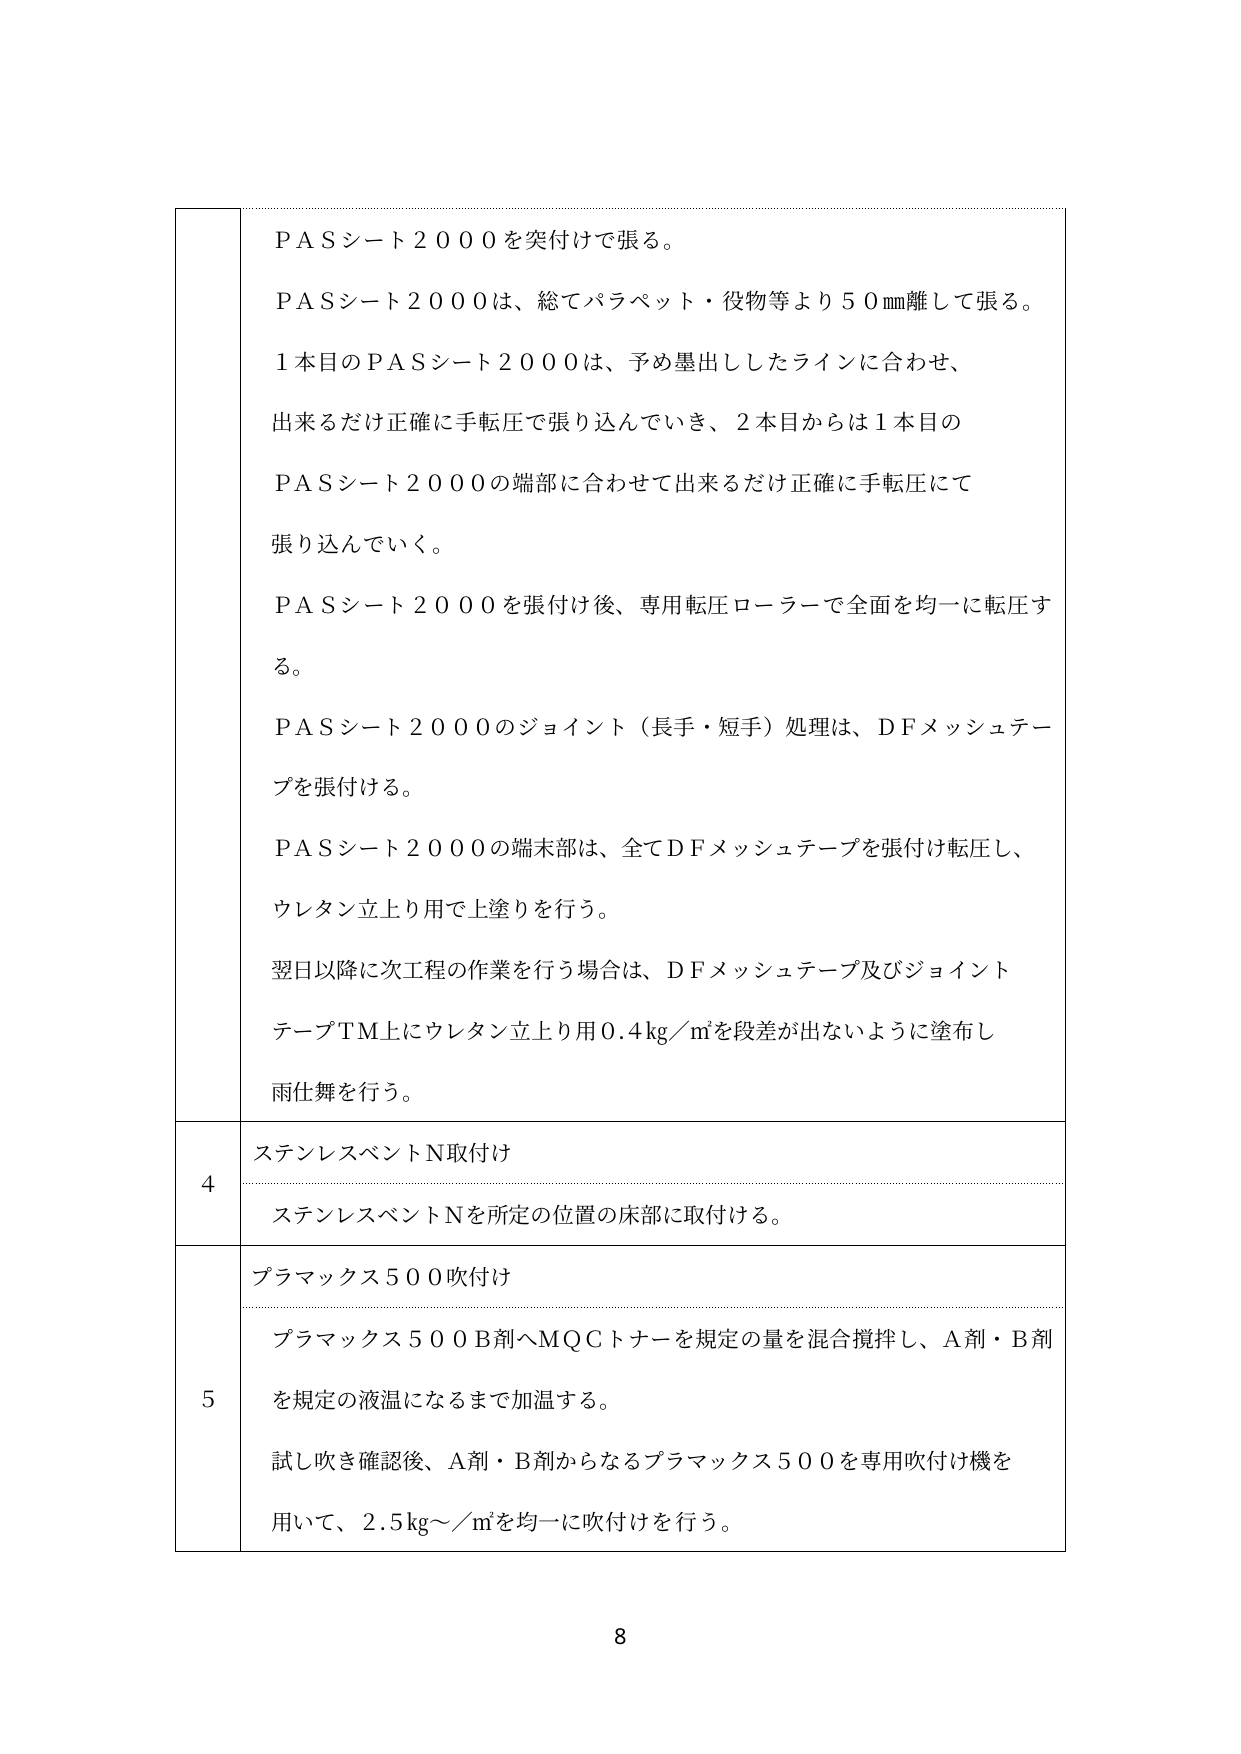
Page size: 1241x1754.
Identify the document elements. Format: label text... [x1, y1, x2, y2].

table_cell ３ [176, 209, 240, 1121]
table_cell プラマックス５００Ｂ剤へＭＱＣトナーを規定の量を混合撹拌し、Ａ剤・Ｂ剤を規定の液温になるまで加温する。 試し吹き確認後、Ａ剤・Ｂ剤からなるプラマックス５００を専用吹付け機を 用いて、２.５㎏～／㎡を均一に吹付けを行う。 [241, 1307, 1065, 1551]
table_cell ５ [176, 1246, 240, 1551]
table_cell ４ [176, 1122, 240, 1245]
table_cell プラマックス５００吹付け [241, 1246, 1065, 1307]
table_cell ステンレスベントＮ取付け [241, 1122, 1065, 1183]
table_cell ステンレスベントＮを所定の位置の床部に取付ける。 [241, 1183, 1065, 1245]
table_cell ＰＡＳシート２０００を突付けで張る。 ＰＡＳシート２０００は、総てパラペット・役物等より５０㎜離して張る。 １本目のＰＡＳシート２０００は、予め墨出ししたラインに合わせ、 出来るだけ正確に手転圧で張り込んでいき、２本目からは１本目の ＰＡＳシート２０００の端部に合わせて出来るだけ正確に手転圧にて 張り込んでいく。 ＰＡＳシート２０００を張付け後、専用転圧ローラーで全面を均一に転圧する。 ＰＡＳシート２０００のジョイント（長手・短手）処理は、ＤＦメッシュテープを張付ける。 ＰＡＳシート２０００の端末部は、全てＤＦメッシュテープを張付け転圧し、 ウレタン立上り用で上塗りを行う。 翌日以降に次工程の作業を行う場合は、ＤＦメッシュテープ及びジョイント テープＴＭ上にウレタン立上り用０.４㎏／㎡を段差が出ないように塗布し 雨仕舞を行う。 [241, 208, 1065, 1121]
